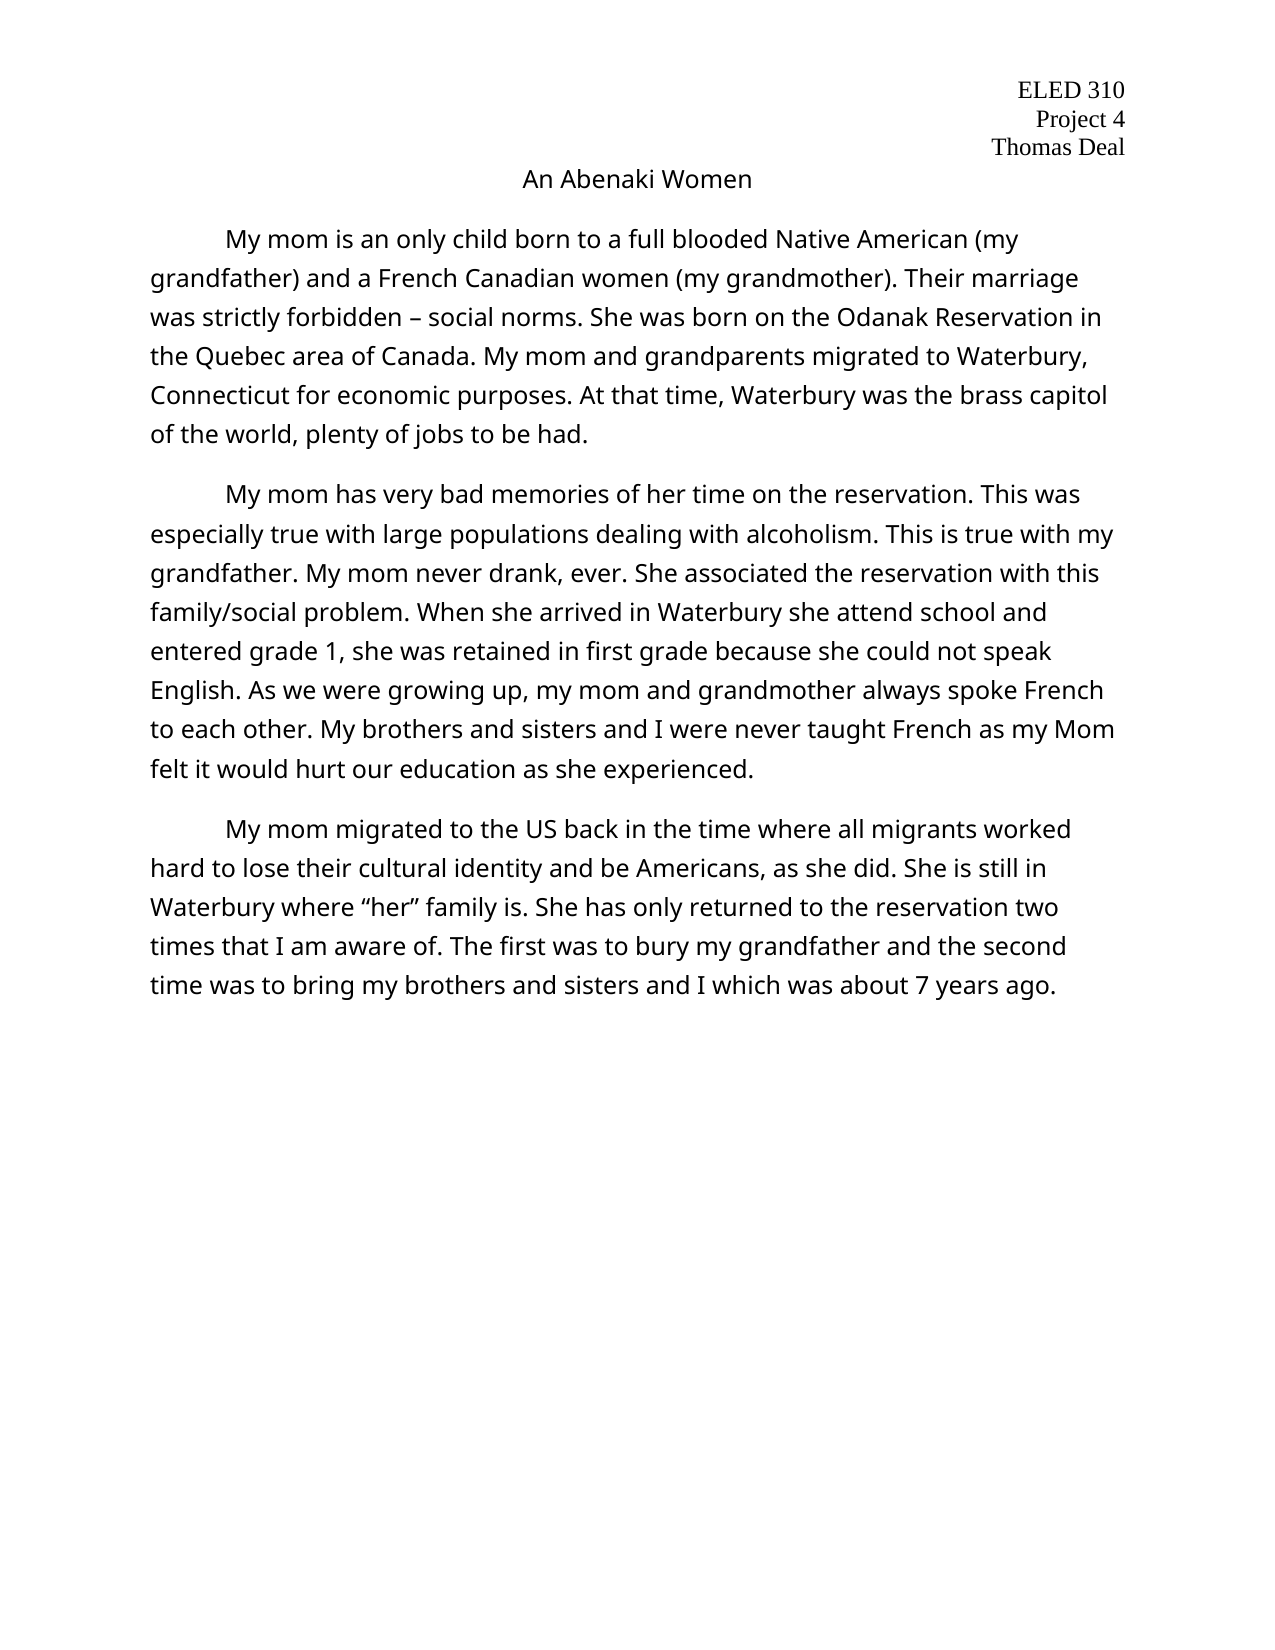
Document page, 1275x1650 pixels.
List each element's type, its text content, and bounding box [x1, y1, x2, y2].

text My mom has very bad memories of her time on the reservation. This was especially true with large populations dealing with alcoholism. This is true with my grandfather. My mom never drank, ever. She associated the reservation with this family/social problem. When she arrived in Waterbury she attend school and entered grade 1, she was retained in first grade because she could not speak English. As we were growing up, my mom and grandmother always spoke French to each other. My brothers and sisters and I were never taught French as my Mom felt it would hurt our education as she experienced. [150, 477, 1125, 785]
text My mom migrated to the US back in the time where all migrants worked hard to lose their cultural identity and be Americans, as she did. She is still in Waterbury where “her” family is. She has only returned to the reservation two times that I am aware of. The first was to bury my grandfather and the second time was to bring my brothers and sisters and I which was about 7 years ago. [150, 811, 1125, 1002]
text An Abenaki Women [150, 161, 1125, 195]
text My mom is an only child born to a full blooded Native American (my grandfather) and a French Canadian women (my grandmother). Their marriage was strictly forbidden – social norms. She was born on the Odanak Reservation in the Quebec area of Canada. My mom and grandparents migrated to Waterbury, Connecticut for economic purposes. At that time, Waterbury was the brass capitol of the world, plenty of jobs to be had. [150, 221, 1125, 451]
